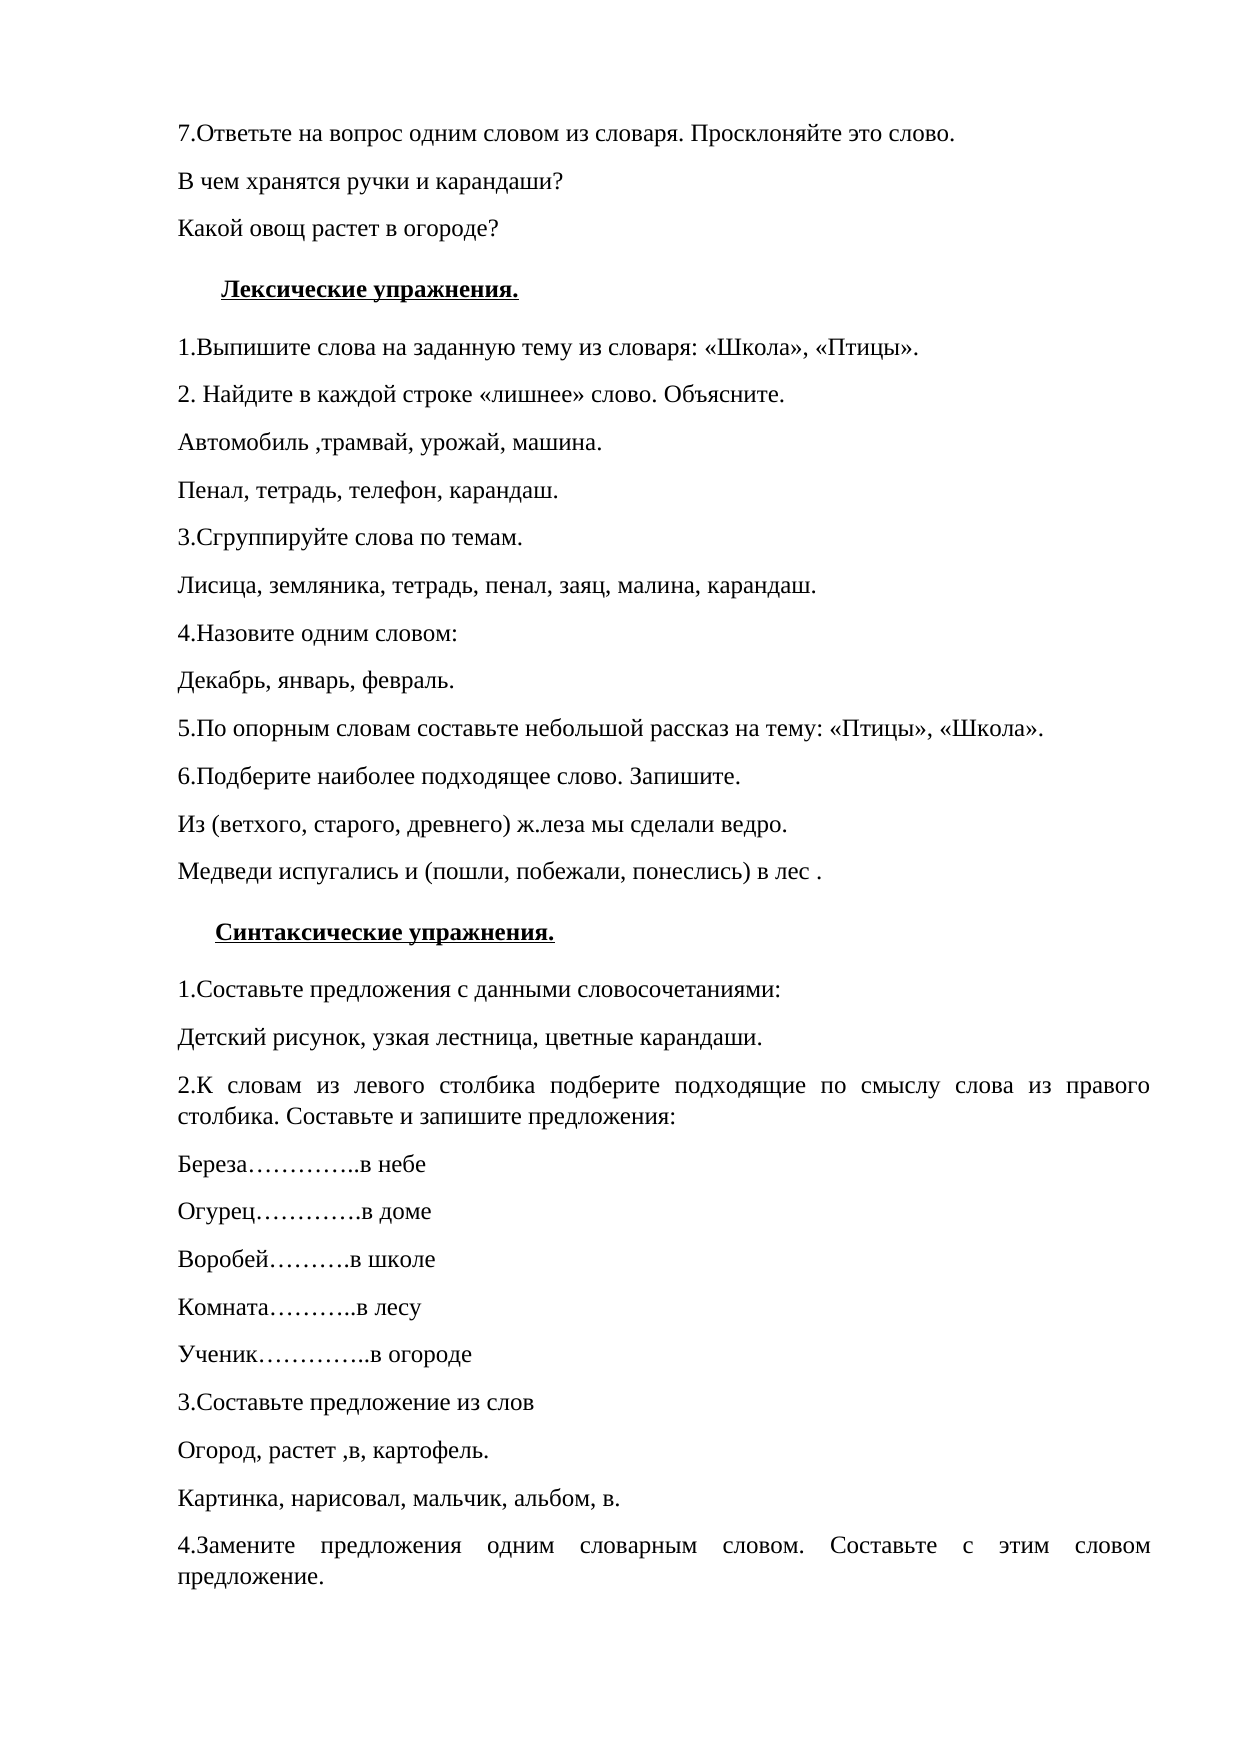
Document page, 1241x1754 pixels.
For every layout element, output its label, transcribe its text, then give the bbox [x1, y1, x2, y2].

text Воробей……….в школе [177, 1244, 1152, 1273]
text 6.Подберите наиболее подходящее слово. Запишите. [177, 761, 1152, 790]
text 4.Назовите одним словом: [177, 618, 1152, 647]
text Ученик…………..в огороде [177, 1339, 1152, 1368]
text 2. Найдите в каждой строке «лишнее» слово. Объясните. [177, 379, 1152, 408]
text Огород, растет ,в, картофель. [177, 1435, 1152, 1464]
text 1.Выпишите слова на заданную тему из словаря: «Школа», «Птицы». [177, 332, 1152, 360]
text Декабрь, январь, февраль. [177, 666, 1152, 694]
text 3.Сгруппируйте слова по темам. [177, 522, 1152, 551]
text Комната………..в лесу [177, 1292, 1152, 1321]
text Медведи испугались и (пошли, побежали, понеслись) в лес . [177, 856, 1152, 885]
text 5.По опорным словам составьте небольшой рассказ на тему: «Птицы», «Школа». [177, 713, 1152, 742]
text 4.Замените предложения одним словарным словом. Составьте с этим словом предложение. [177, 1530, 1152, 1590]
text Какой овощ растет в огороде? [177, 213, 1152, 242]
text Автомобиль ,трамвай, урожай, машина. [177, 427, 1152, 456]
text Огурец………….в доме [177, 1196, 1152, 1225]
text 3.Составьте предложение из слов [177, 1387, 1152, 1416]
text Лексические упражнения. [177, 274, 1152, 302]
text 1.Составьте предложения с данными словосочетаниями: [177, 974, 1152, 1003]
text Детский рисунок, узкая лестница, цветные карандаши. [177, 1022, 1152, 1051]
text Из (ветхого, старого, древнего) ж.леза мы сделали ведро. [177, 809, 1152, 837]
text Лисица, земляника, тетрадь, пенал, заяц, малина, карандаш. [177, 570, 1152, 599]
text 2.К словам из левого столбика подберите подходящие по смыслу слова из правого столбика. Составьте и запишите предложения: [177, 1070, 1152, 1130]
text В чем хранятся ручки и карандаши? [177, 166, 1152, 194]
text Пенал, тетрадь, телефон, карандаш. [177, 475, 1152, 503]
text Синтаксические упражнения. [177, 917, 1152, 945]
text Картинка, нарисовал, мальчик, альбом, в. [177, 1483, 1152, 1511]
text Береза…………..в небе [177, 1149, 1152, 1177]
text 7.Ответьте на вопрос одним словом из словаря. Просклоняйте это слово. [177, 118, 1152, 147]
